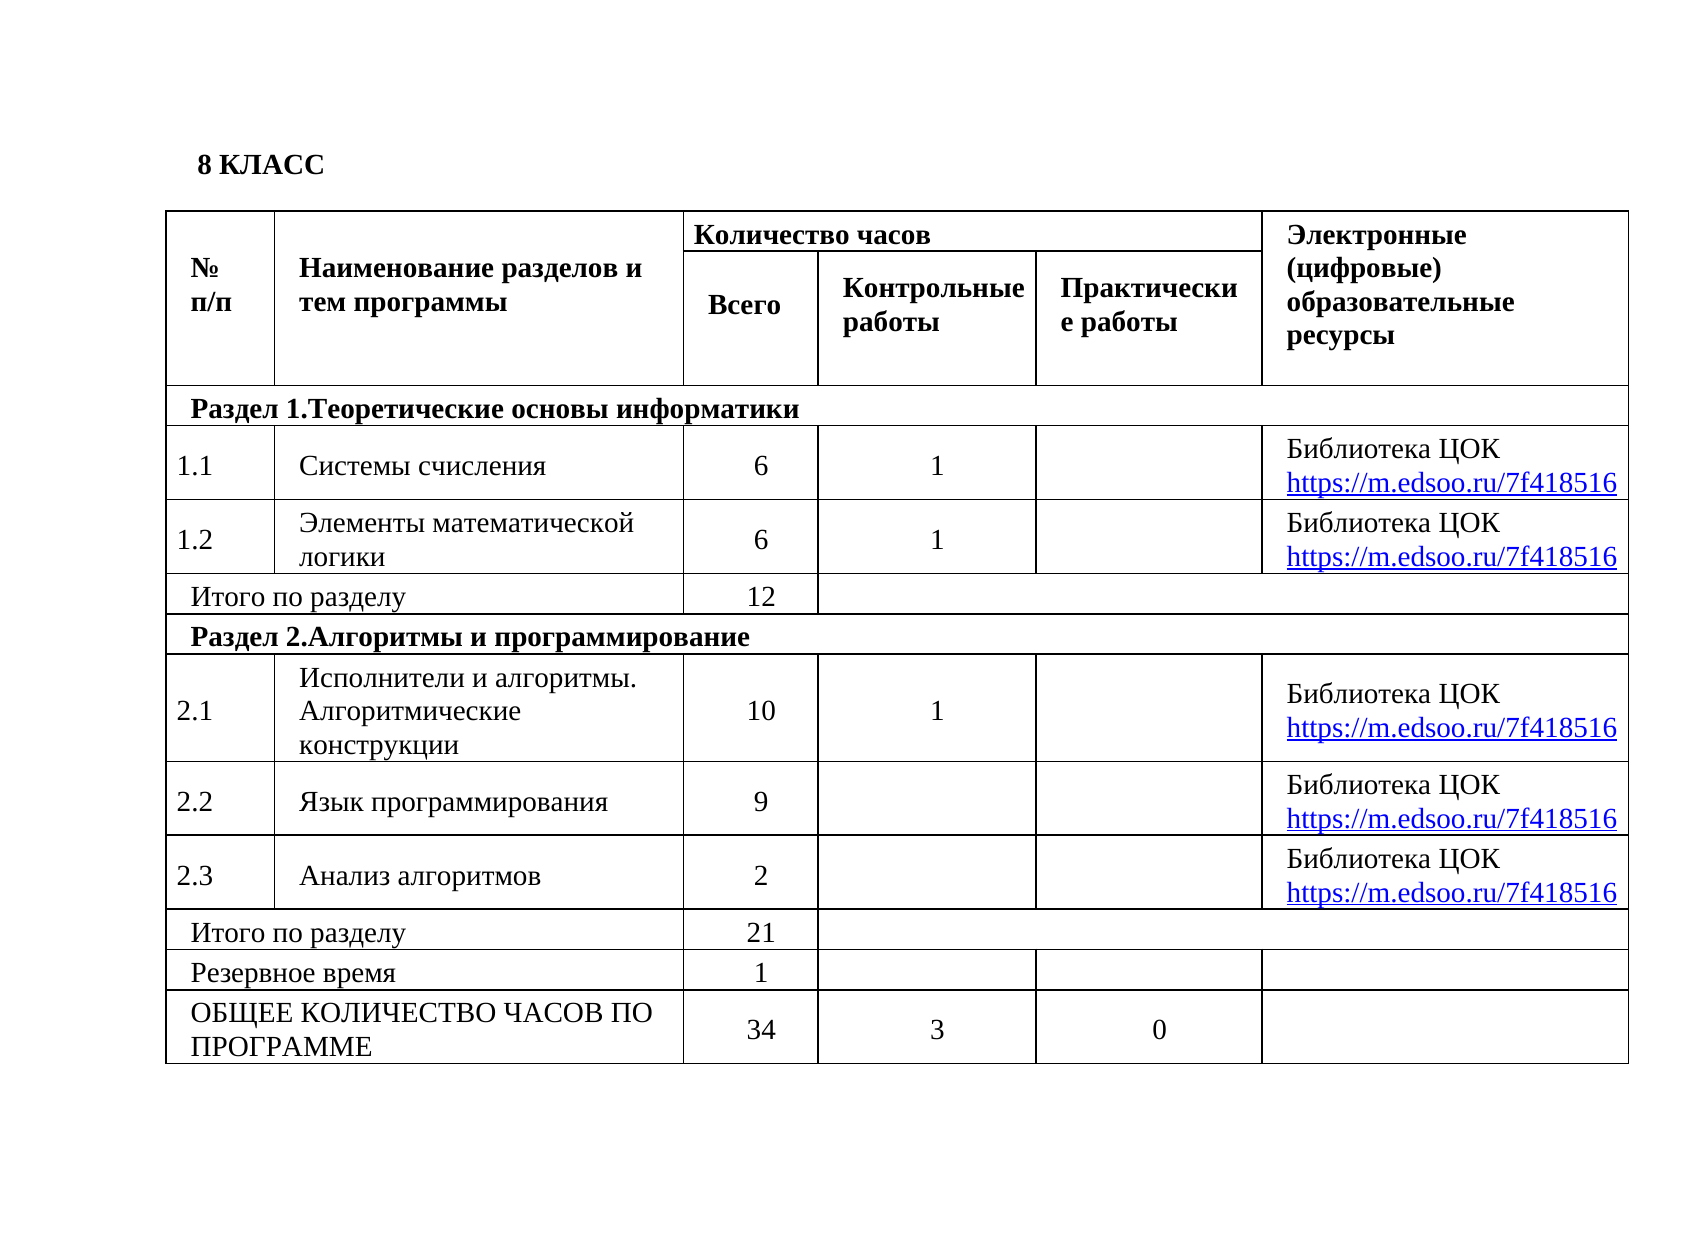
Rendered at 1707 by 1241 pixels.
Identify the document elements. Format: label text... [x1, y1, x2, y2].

table_cell 0 [1037, 991, 1261, 1063]
table_cell Библиотека ЦОК https://m.edsoo.ru/7f418516 [1263, 426, 1628, 499]
table_cell Контрольные работы [819, 252, 1035, 384]
table_cell Раздел 2.Алгоритмы и программирование [167, 615, 1628, 653]
table_cell 3 [819, 991, 1035, 1063]
table_cell Исполнители и алгоритмы. Алгоритмические конструкции [275, 655, 683, 761]
table_cell 2 [684, 836, 817, 908]
table_cell [819, 910, 1628, 948]
table_cell 1 [819, 500, 1035, 572]
table_cell 1 [819, 655, 1035, 761]
table_cell Библиотека ЦОК https://m.edsoo.ru/7f418516 [1263, 500, 1628, 572]
table_cell [819, 836, 1035, 908]
table_cell 1.1 [167, 426, 274, 499]
table_cell [819, 950, 1035, 989]
table_cell Библиотека ЦОК https://m.edsoo.ru/7f418516 [1263, 836, 1628, 908]
table_header № п/п [167, 212, 274, 384]
table_cell 6 [684, 426, 817, 499]
table_cell 2.1 [167, 655, 274, 761]
table_cell 2.2 [167, 762, 274, 834]
table_cell [1037, 836, 1261, 908]
text 8 КЛАСС [190, 147, 1618, 181]
table_cell Язык программирования [275, 762, 683, 834]
table_cell 34 [684, 991, 817, 1063]
table_cell Резервное время [167, 950, 683, 989]
table_cell Библиотека ЦОК https://m.edsoo.ru/7f418516 [1263, 655, 1628, 761]
table_cell [1037, 762, 1261, 834]
table_cell 10 [684, 655, 817, 761]
table_cell Библиотека ЦОК https://m.edsoo.ru/7f418516 [1263, 762, 1628, 834]
table_cell Анализ алгоритмов [275, 836, 683, 908]
table_header Наименование разделов и тем программы [275, 212, 683, 384]
table_cell [1037, 500, 1261, 572]
table_cell Элементы математической логики [275, 500, 683, 572]
table_header Количество часов [684, 212, 1261, 250]
table_cell 2.3 [167, 836, 274, 908]
table_cell Итого по разделу [167, 910, 683, 948]
table_cell Раздел 1.Теоретические основы информатики [167, 386, 1628, 425]
table_cell [1037, 655, 1261, 761]
table_cell 12 [684, 574, 817, 613]
table_cell [819, 574, 1628, 613]
table_cell [819, 762, 1035, 834]
table_cell ОБЩЕЕ КОЛИЧЕСТВО ЧАСОВ ПО ПРОГРАММЕ [167, 991, 683, 1063]
table_cell 9 [684, 762, 817, 834]
table_cell 6 [684, 500, 817, 572]
table_header Электронные (цифровые) образовательные ресурсы [1263, 212, 1628, 384]
table_cell [1263, 991, 1628, 1063]
table_cell Всего [684, 252, 817, 384]
table_cell 1 [819, 426, 1035, 499]
table_cell Системы счисления [275, 426, 683, 499]
table_cell [1263, 950, 1628, 989]
table_cell 1.2 [167, 500, 274, 572]
table_cell 1 [684, 950, 817, 989]
table_cell 21 [684, 910, 817, 948]
table_cell [1037, 426, 1261, 499]
table_cell Практические работы [1037, 252, 1261, 384]
table_cell Итого по разделу [167, 574, 683, 613]
table_cell [1037, 950, 1261, 989]
